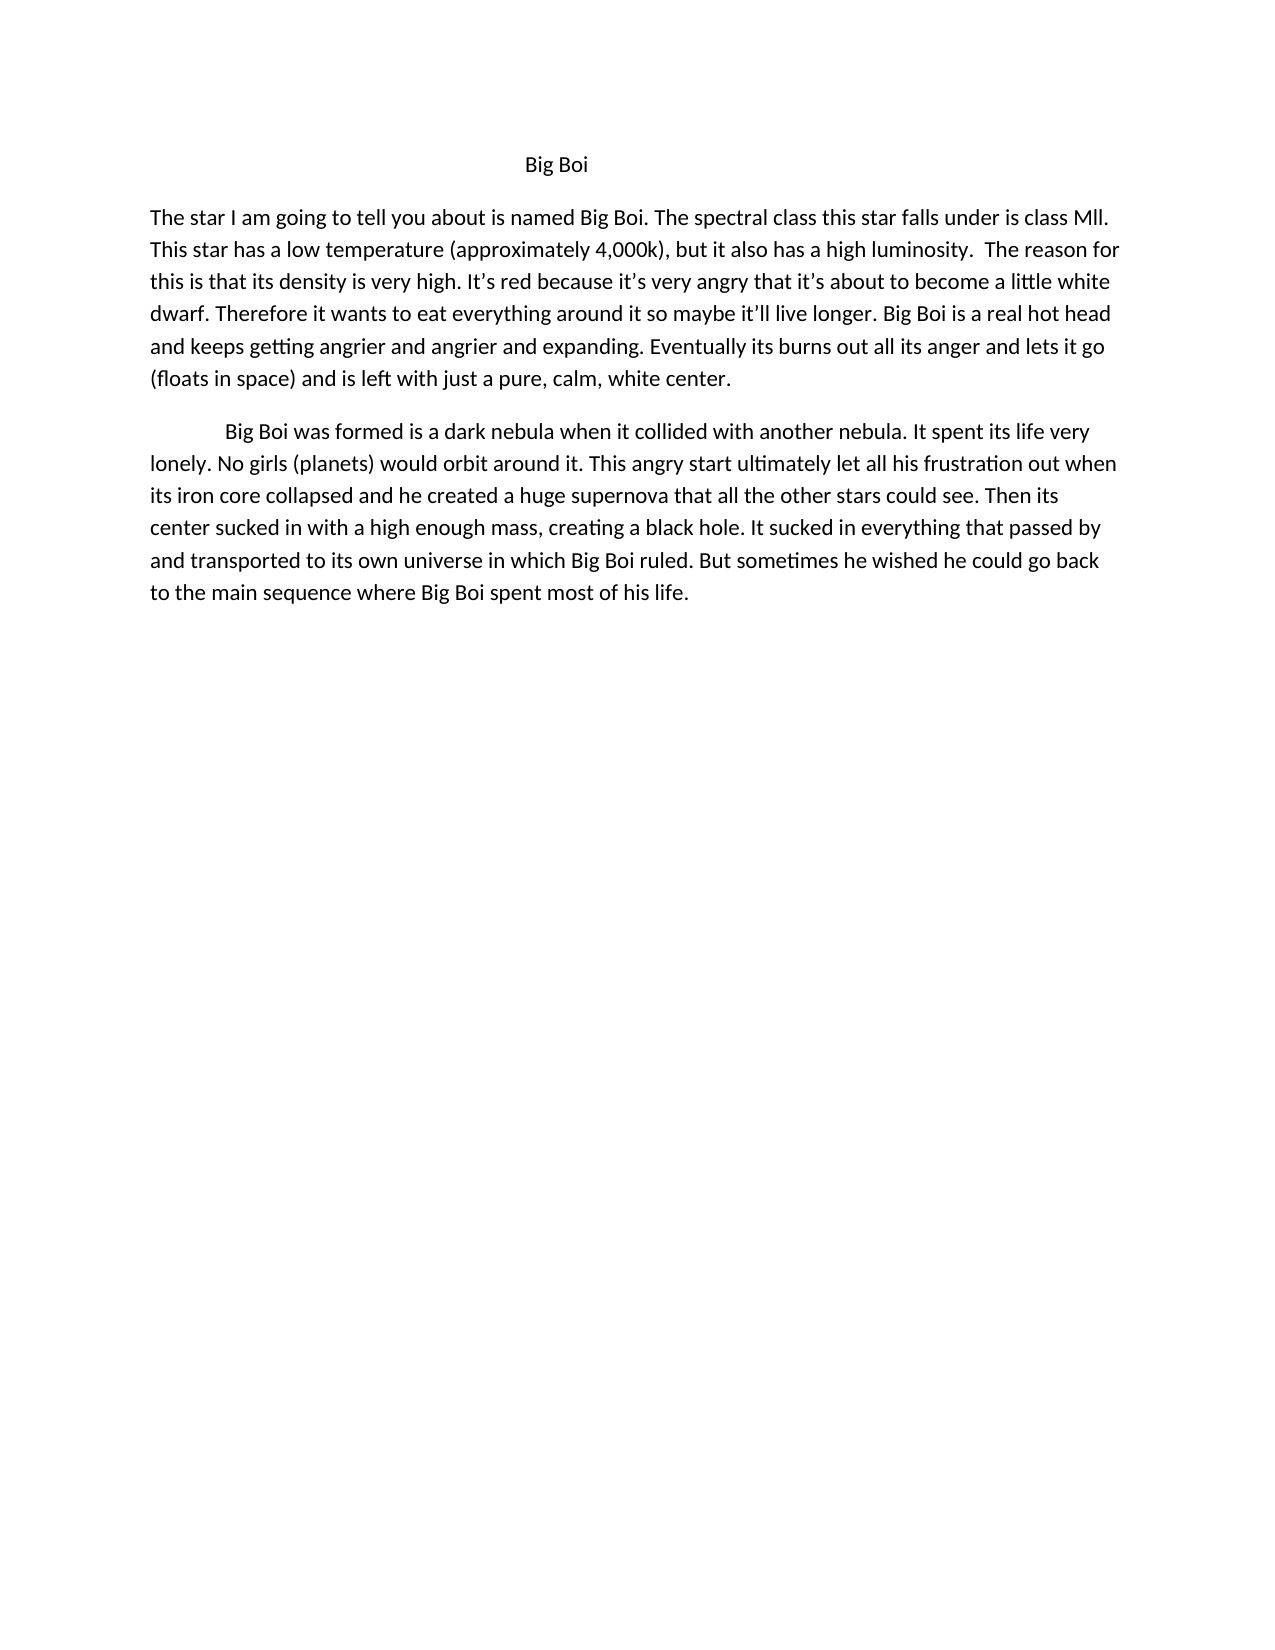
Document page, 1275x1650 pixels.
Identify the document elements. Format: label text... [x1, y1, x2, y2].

text Big Boi [150, 150, 1125, 178]
text Big Boi was formed is a dark nebula when it collided with another nebula. It spent its life very lonely. No girls (planets) would orbit around it. This angry start ultimately let all his frustration out when its iron core collapsed and he created a huge supernova that all the other stars could see. Then its center sucked in with a high enough mass, creating a black hole. It sucked in everything that passed by and transported to its own universe in which Big Boi ruled. But sometimes he wished he could go back to the main sequence where Big Boi spent most of his life. [150, 417, 1125, 606]
text The star I am going to tell you about is named Big Boi. The spectral class this star falls under is class Mll. This star has a low temperature (approximately 4,000k), but it also has a high luminosity. The reason for this is that its density is very high. It’s red because it’s very angry that it’s about to become a little white dwarf. Therefore it wants to eat everything around it so maybe it’ll live longer. Big Boi is a real hot head and keeps getting angrier and angrier and expanding. Eventually its burns out all its anger and lets it go (floats in space) and is left with just a pure, calm, white center. [150, 203, 1125, 392]
